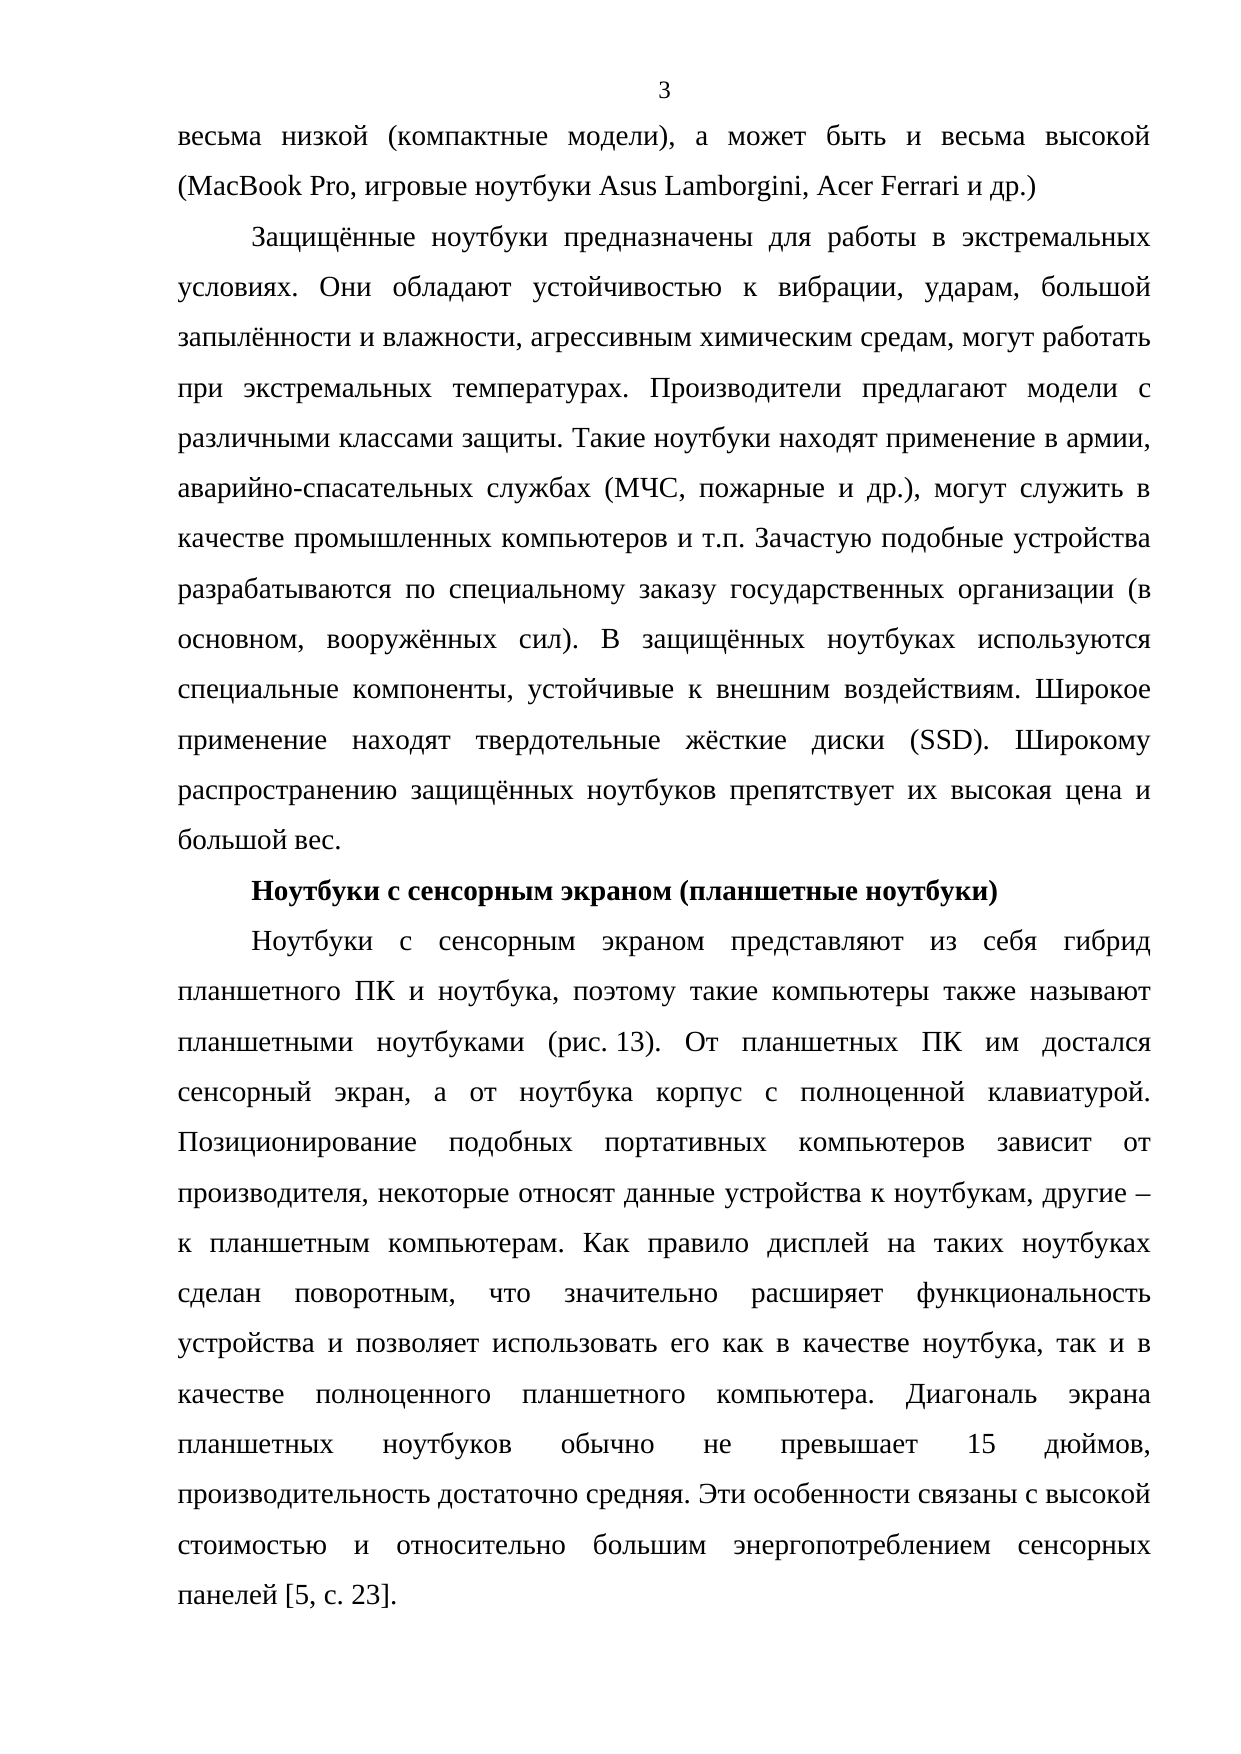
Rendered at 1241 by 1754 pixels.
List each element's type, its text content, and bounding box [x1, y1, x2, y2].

subtitle Защищённые ноутбуки предназначены для работы в экстремальных условиях. Они обладают устойчивостью к вибрации, ударам, большой запылённости и влажности, агрессивным химическим средам, могут работать при экстремальных температурах. Производители предлагают модели с различными классами защиты. Такие ноутбуки находят применение в армии, аварийно-спасательных службах (МЧС, пожарные и др.), могут служить в качестве промышленных компьютеров и т.п. Зачастую подобные устройства разрабатываются по специальному заказу государственных организации (в основном, вооружённых сил). В защищённых ноутбуках используются специальные компоненты, устойчивые к внешним воздействиям. Широкое применение находят твердотельные жёсткие диски (SSD). Широкому распространению защищённых ноутбуков препятствует их высокая цена и большой вес. [177, 219, 1152, 856]
text Ноутбуки с сенсорным экраном представляют из себя гибрид планшетного ПК и ноутбука, поэтому такие компьютеры также называют планшетными ноутбуками (рис. 13). От планшетных ПК им достался сенсорный экран, а от ноутбука корпус с полноценной клавиатурой. Позиционирование подобных портативных компьютеров зависит от производителя, некоторые относят данные устройства к ноутбукам, другие – к планшетным компьютерам. Как правило дисплей на таких ноутбуках сделан поворотным, что значительно расширяет функциональность устройства и позволяет использовать его как в качестве ноутбука, так и в качестве полноценного планшетного компьютера. Диагональ экрана планшетных ноутбуков обычно не превышает , производительность достаточно средняя. Эти особенности связаны с высокой стоимостью и относительно большим энергопотреблением сенсорных панелей [5, c. 23]. [177, 923, 1152, 1611]
subtitle Ноутбуки с сенсорным экраном (планшетные ноутбуки) [177, 873, 1152, 906]
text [177, 118, 1152, 202]
